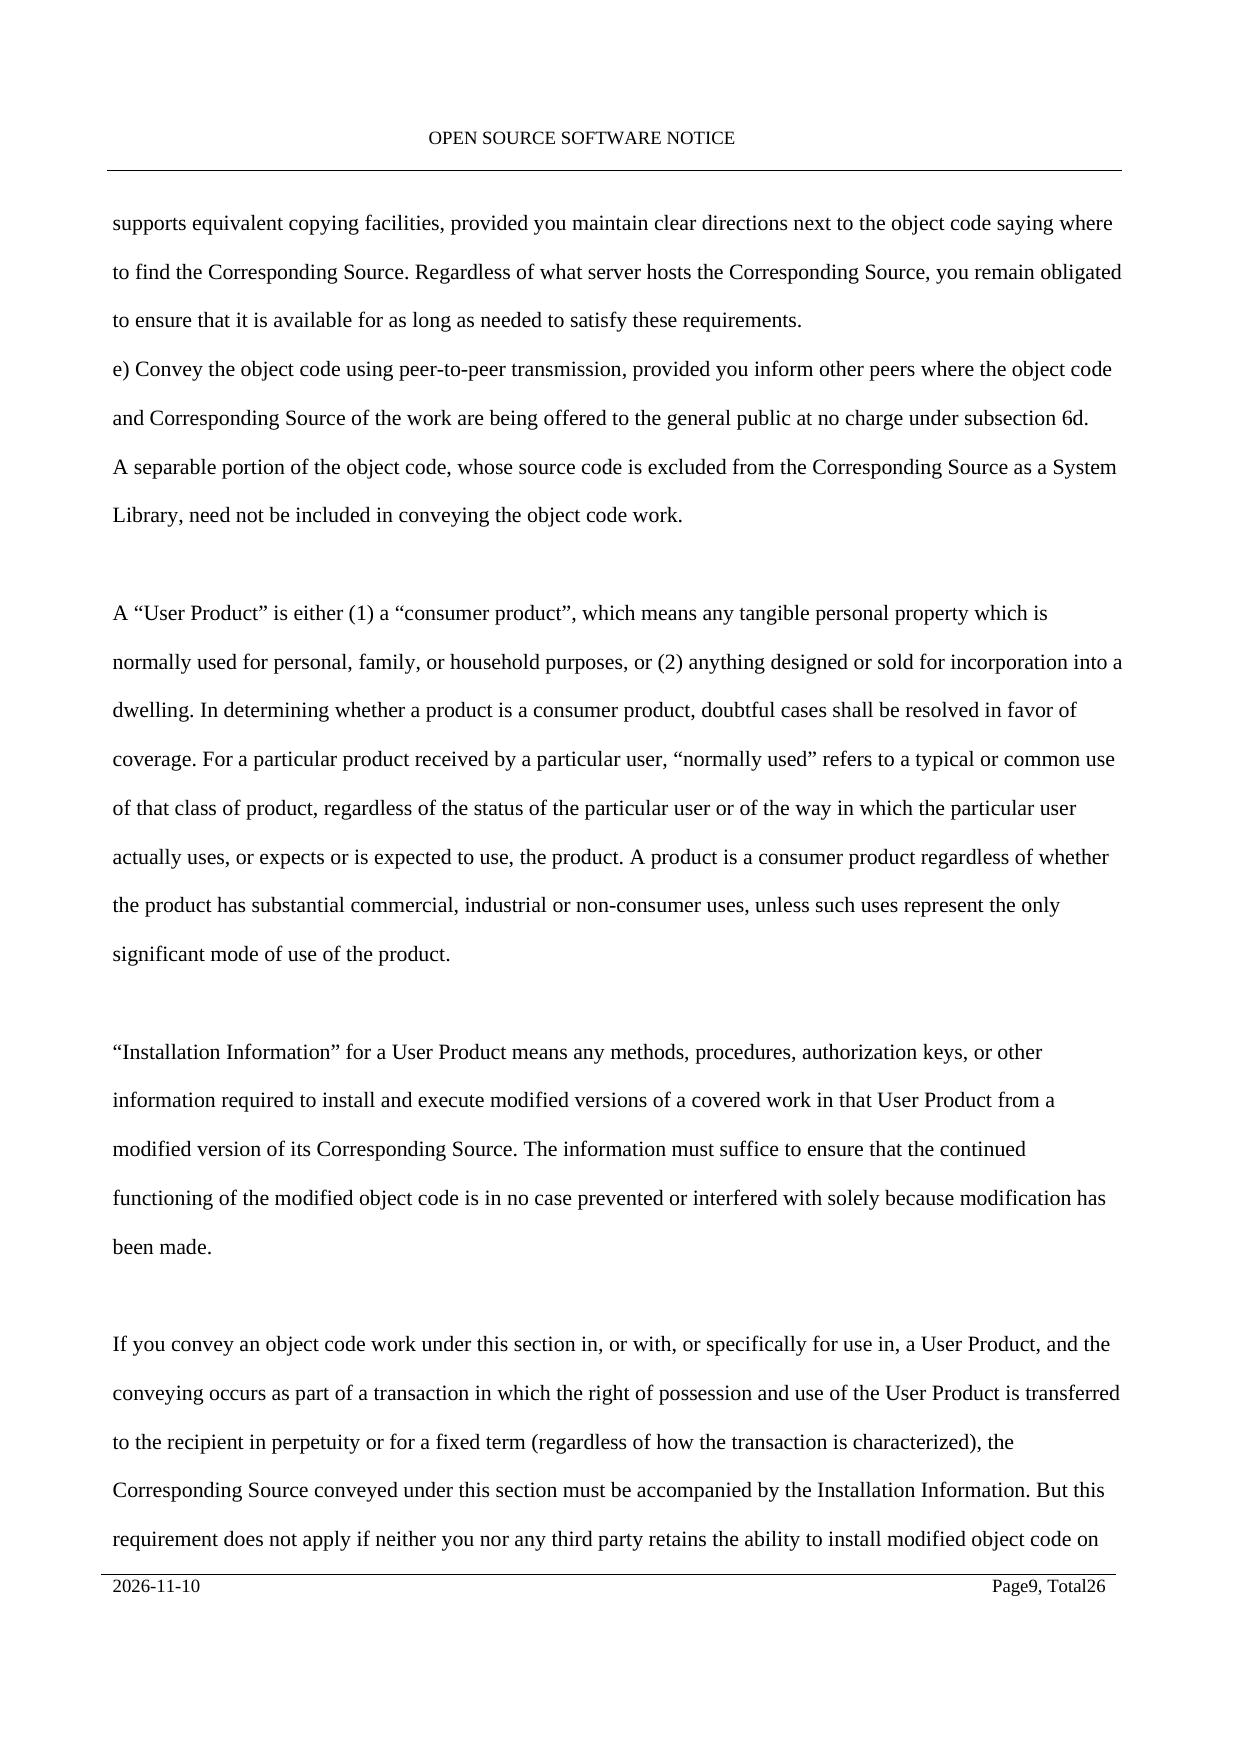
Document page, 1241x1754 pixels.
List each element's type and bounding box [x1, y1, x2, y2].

text [112, 206, 1128, 1555]
